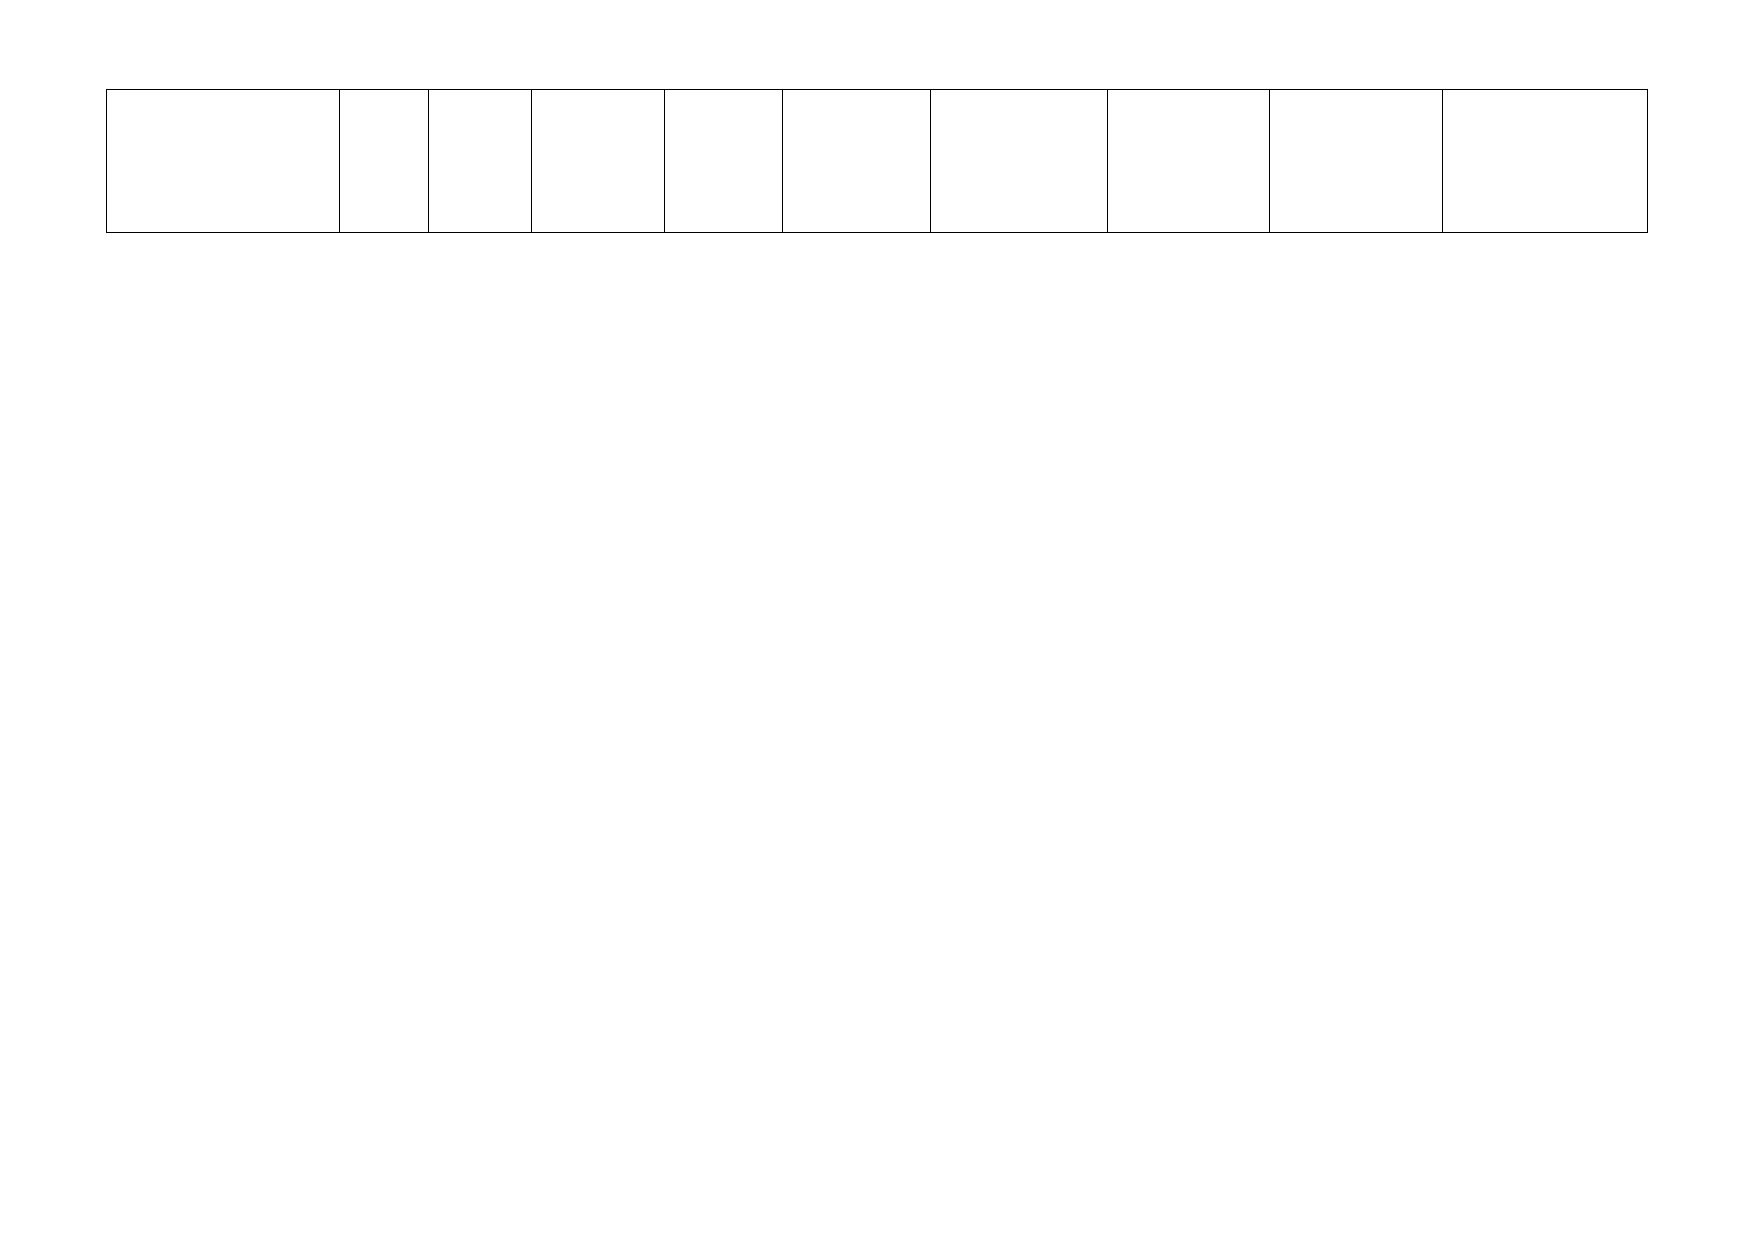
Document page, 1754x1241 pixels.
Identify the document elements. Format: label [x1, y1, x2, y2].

table_cell [340, 90, 428, 232]
table_cell [665, 90, 782, 232]
table_cell [107, 90, 339, 232]
table_cell [1108, 90, 1269, 232]
table_cell [1443, 90, 1647, 232]
table_cell [1270, 90, 1442, 232]
table_cell [783, 90, 930, 232]
table_cell [429, 90, 531, 232]
table_cell [532, 90, 664, 232]
table_cell [931, 90, 1107, 232]
